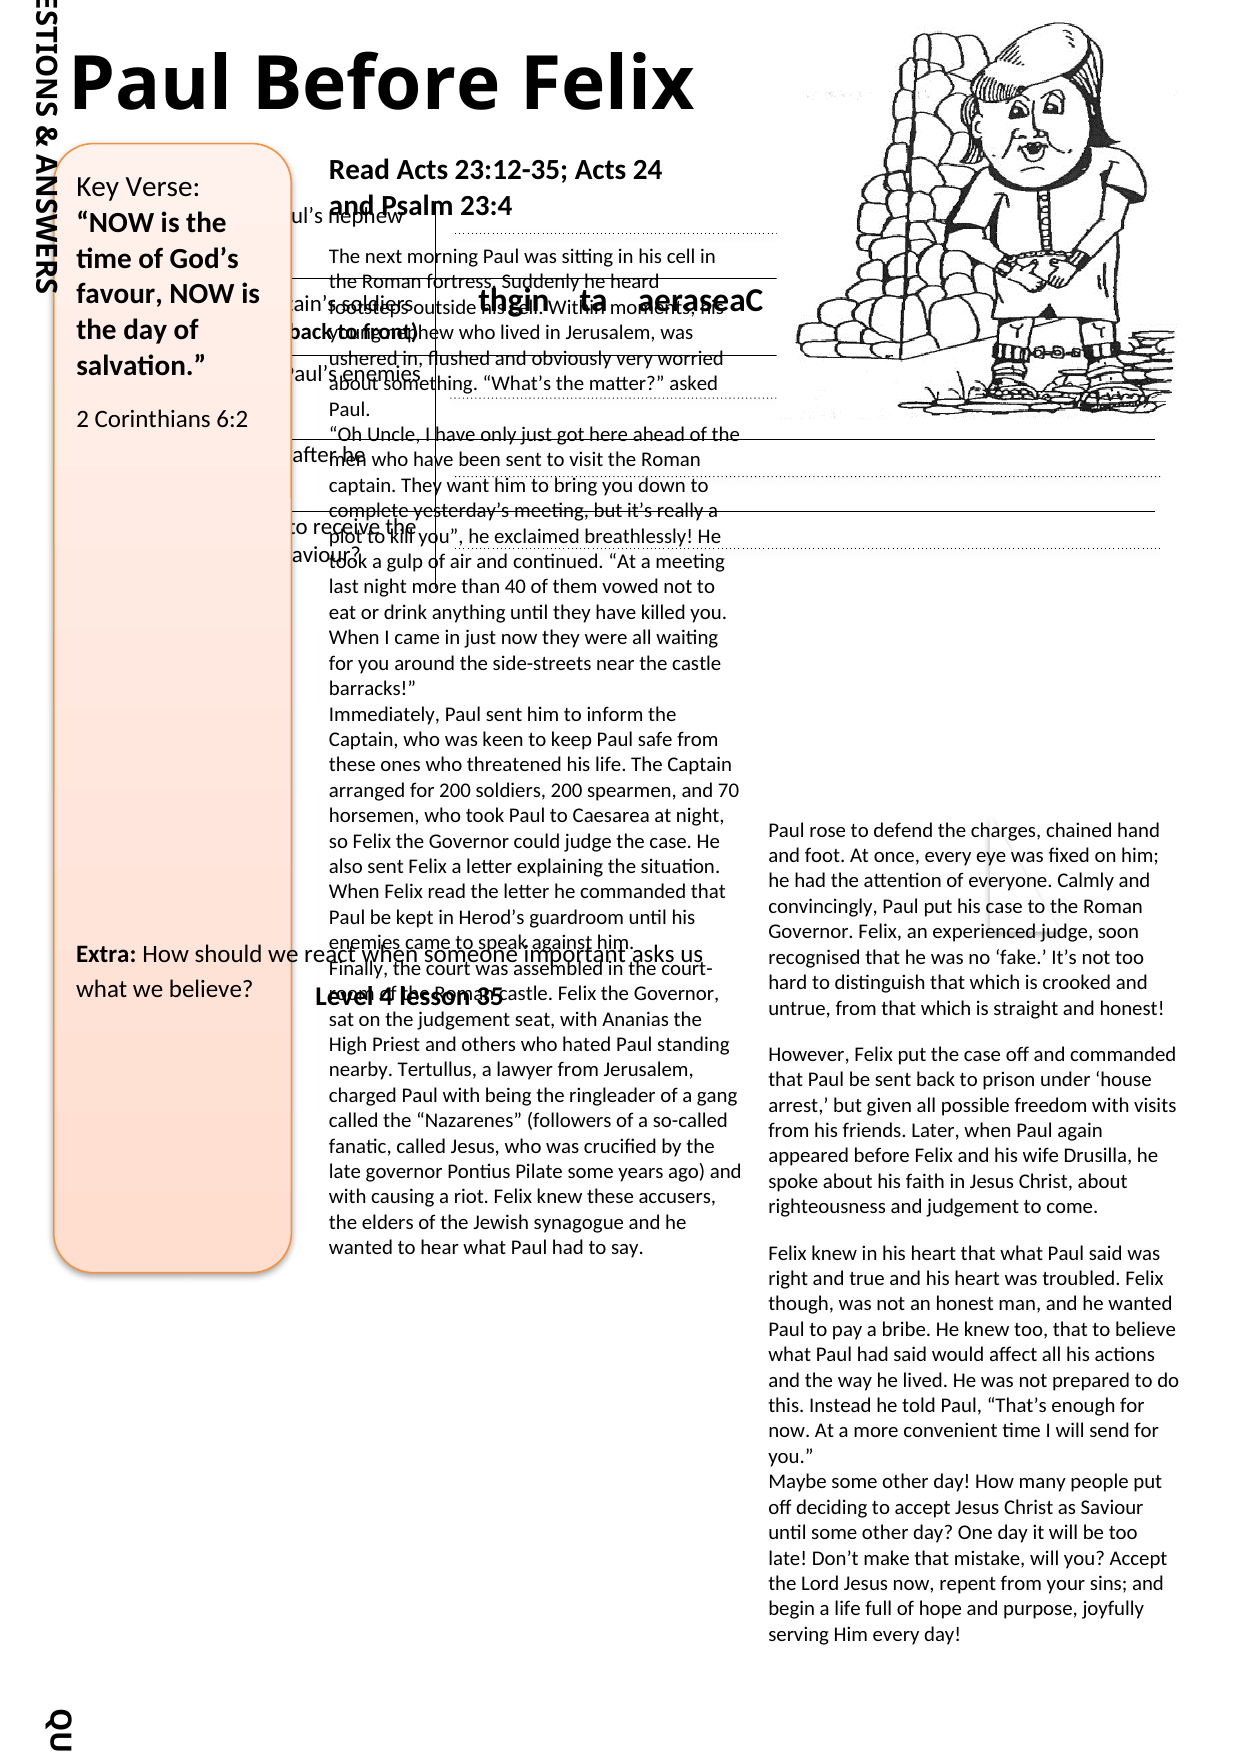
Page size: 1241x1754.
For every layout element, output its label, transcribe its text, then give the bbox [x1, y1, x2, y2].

table_cell 3. What charge did Paul’s enemies bring against him? [297, 356, 435, 439]
table_cell 2. What did the Captain’s soldiers do with Paul? (Clue: back to front) [297, 279, 435, 355]
table_cell 5. When is the time to receive the Lord Jesus Christ as Saviour? [297, 512, 435, 589]
table_cell [436, 356, 1155, 439]
picture [776, 12, 1179, 421]
table_cell thgin ta aeraseaC ot mih koot [436, 279, 776, 355]
table_cell [436, 440, 1155, 511]
table_cell 4. What did Felix say after he heard Paul speak? [297, 440, 435, 511]
table_header 1. What news did Paul’s nephew bring to him? [297, 201, 435, 278]
table_cell [436, 512, 1155, 589]
table_header [436, 201, 776, 278]
